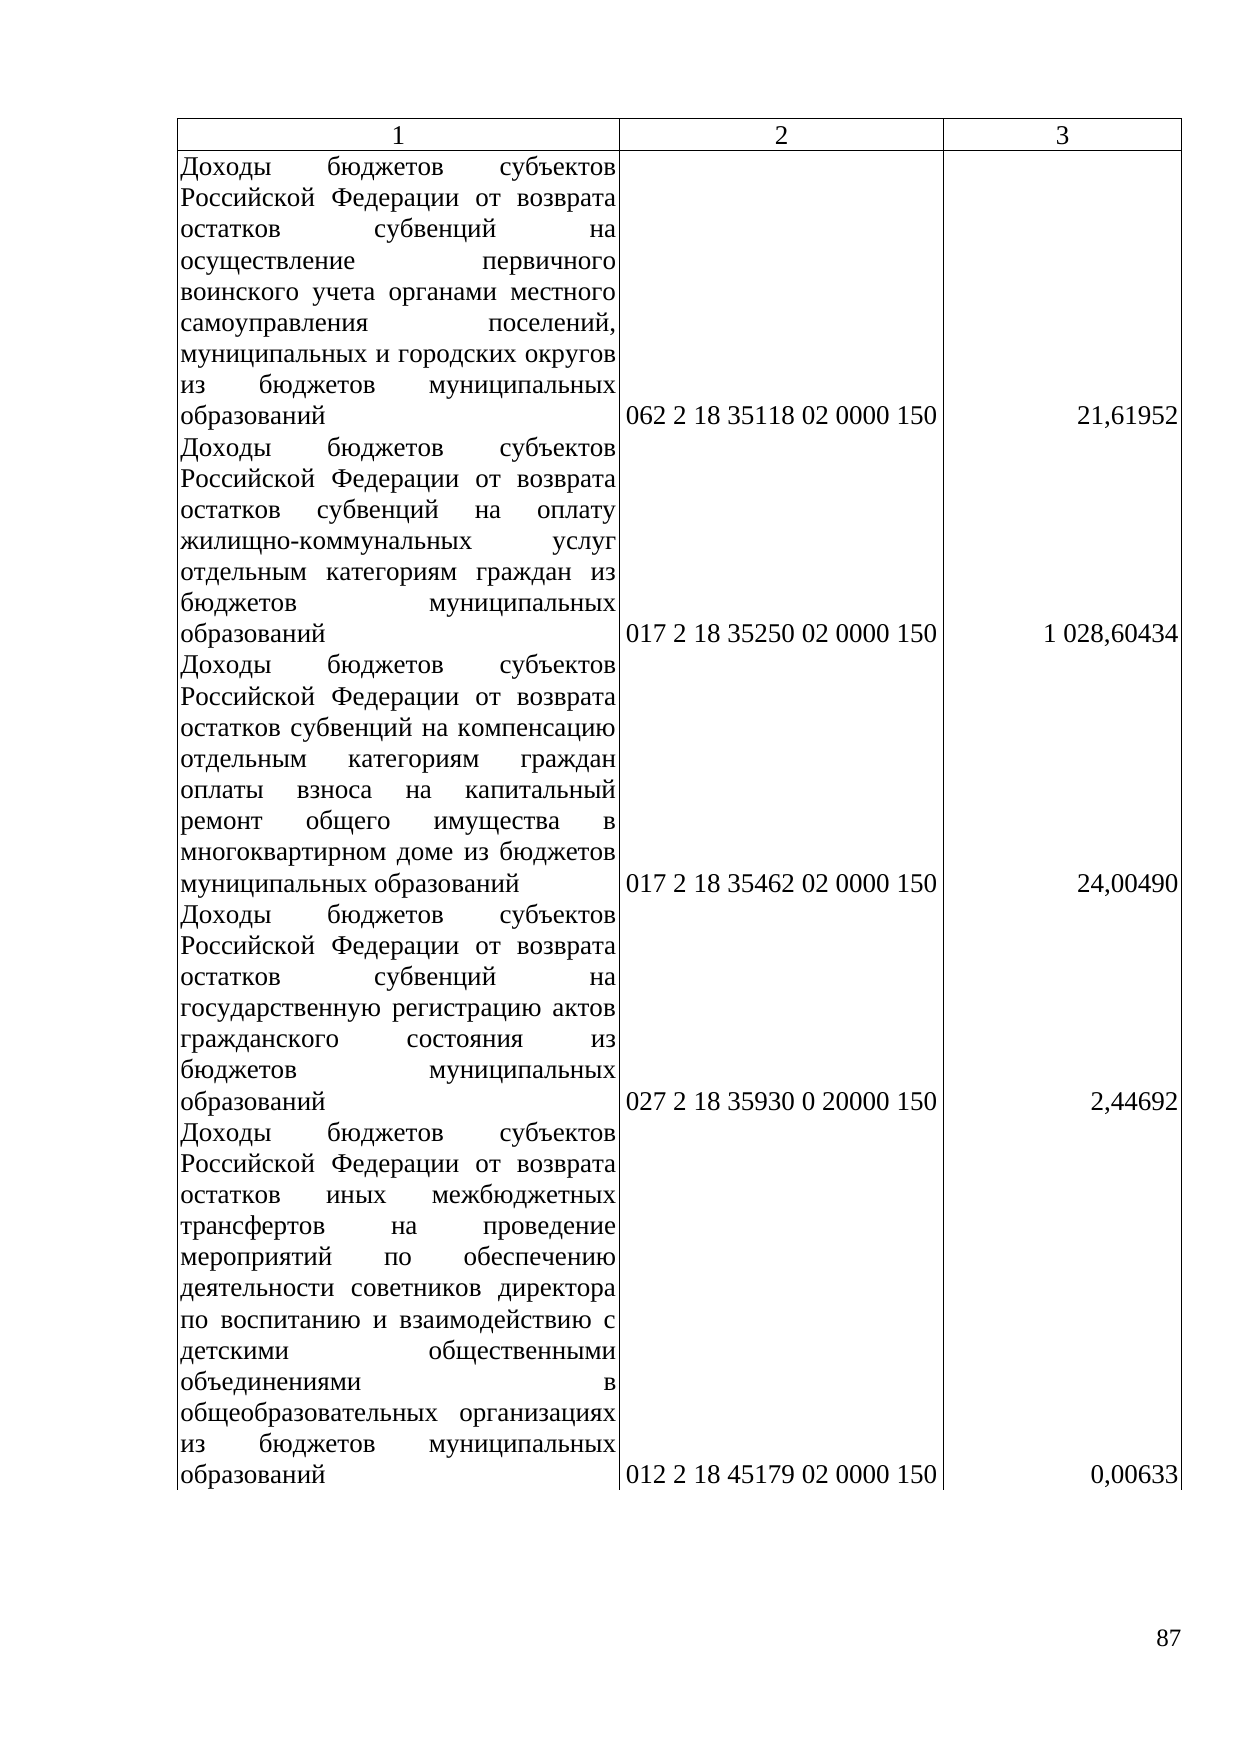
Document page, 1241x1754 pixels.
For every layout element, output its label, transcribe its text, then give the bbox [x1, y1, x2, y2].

table_header 1 [178, 119, 619, 150]
table_cell Доходы бюджетов субъектов Российской Федерации от возврата остатков иных межбюджетных трансфертов на проведение мероприятий по обеспечению деятельности советников директора по воспитанию и взаимодействию с детскими общественными объединениями в общеобразовательных организациях из бюджетов муниципальных образований [178, 1116, 619, 1489]
table_cell Доходы бюджетов субъектов Российской Федерации от возврата остатков субвенций на компенсацию отдельным категориям граждан оплаты взноса на капитальный ремонт общего имущества в многоквартирном доме из бюджетов муниципальных образований [178, 649, 619, 898]
table_cell 062 2 18 35118 02 0000 150 [620, 151, 943, 431]
table_cell Доходы бюджетов субъектов Российской Федерации от возврата остатков субвенций на осуществление первичного воинского учета органами местного самоуправления поселений, муниципальных и городских округов из бюджетов муниципальных образований [178, 151, 619, 431]
table_cell Доходы бюджетов субъектов Российской Федерации от возврата остатков субвенций на оплату жилищно-коммунальных услуг отдельным категориям граждан из бюджетов муниципальных образований [178, 431, 619, 649]
table_cell 017 2 18 35250 02 0000 150 [620, 431, 943, 649]
table_cell 0,00633 [944, 1116, 1181, 1489]
table_cell 1 028,60434 [944, 431, 1181, 649]
table_cell 2,44692 [944, 898, 1181, 1116]
table_cell Доходы бюджетов субъектов Российской Федерации от возврата остатков субвенций на государственную регистрацию актов гражданского состояния из бюджетов муниципальных образований [178, 898, 619, 1116]
table_cell 012 2 18 45179 02 0000 150 [620, 1116, 943, 1489]
table_cell 027 2 18 35930 0 20000 150 [620, 898, 943, 1116]
table_header 3 [944, 119, 1181, 150]
table_cell 21,61952 [944, 151, 1181, 431]
table_cell 24,00490 [944, 649, 1181, 898]
table_header 2 [620, 119, 943, 150]
table_cell 017 2 18 35462 02 0000 150 [620, 649, 943, 898]
